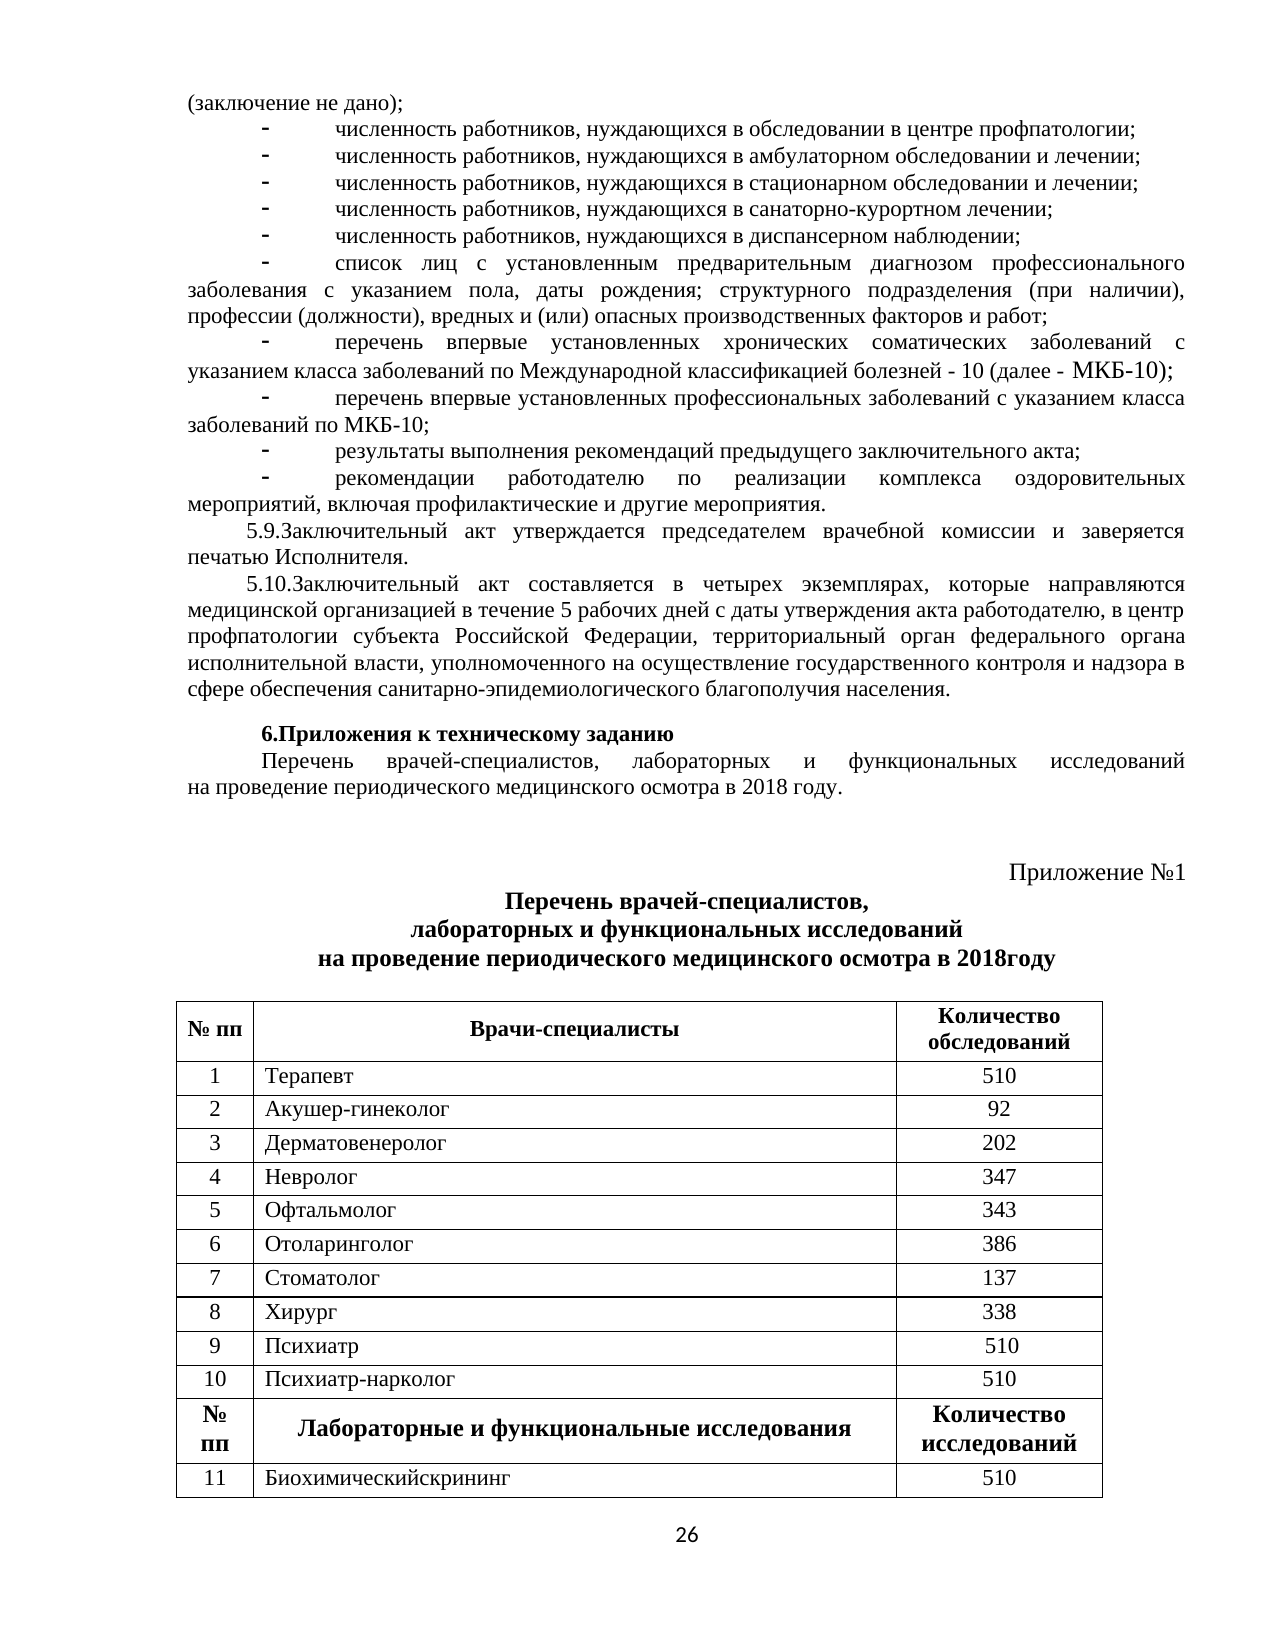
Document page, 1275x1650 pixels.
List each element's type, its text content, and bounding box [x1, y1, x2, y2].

table_cell 3 [177, 1129, 253, 1162]
table_cell 137 [897, 1264, 1102, 1296]
table_cell 347 [897, 1163, 1102, 1195]
table_header Врачи-специалисты [254, 1002, 896, 1061]
list рекомендации работодателю по реализации комплекса оздоровительных мероприятий, включая профилактические и другие мероприятия. [187, 464, 1186, 517]
table_cell 343 [897, 1196, 1102, 1229]
table_cell Биохимическийскрининг [254, 1464, 896, 1497]
table_cell 510 [897, 1366, 1102, 1398]
list список лиц с установленным предварительным диагнозом профессионального заболевания с указанием пола, даты рождения; структурного подразделения (при наличии), профессии (должности), вредных и (или) опасных производственных факторов и работ; [187, 249, 1186, 328]
table_cell 386 [897, 1230, 1102, 1263]
table_cell 2 [177, 1096, 253, 1128]
table_cell 9 [177, 1332, 253, 1364]
table_cell 1 [177, 1062, 253, 1094]
list численность работников, нуждающихся в обследовании в центре профпатологии; [187, 115, 1186, 142]
table_cell Хирург [254, 1298, 896, 1331]
table_cell Терапевт [254, 1062, 896, 1094]
text Приложение №1 [187, 857, 1186, 886]
text 6.Приложения к техническому заданию [261, 721, 1186, 747]
list перечень впервые установленных хронических соматических заболеваний с указанием класса заболеваний по Международной классификацией болезней - 10 (далее - МКБ-10); [187, 328, 1186, 384]
text Перечень врачей-специалистов, лабораторных и функциональных исследований на проведение периодического медицинского осмотра в 2018 году. [187, 747, 1186, 799]
table_cell 510 [897, 1062, 1102, 1094]
table_header Количество обследований [897, 1002, 1102, 1061]
table_cell Психиатр-нарколог [254, 1366, 896, 1398]
list перечень впервые установленных профессиональных заболеваний с указанием класса заболеваний по МКБ-10; [187, 384, 1186, 437]
table_cell 202 [897, 1129, 1102, 1162]
text 5.9.Заключительный акт утверждается председателем врачебной комиссии и заверяется печатью Исполнителя. [187, 517, 1186, 569]
list численность работников, нуждающихся в санаторно-курортном лечении; [187, 195, 1186, 222]
table_cell Офтальмолог [254, 1196, 896, 1229]
table_cell 10 [177, 1366, 253, 1398]
text 5.10.Заключительный акт составляется в четырех экземплярах, которые направляются медицинской организацией в течение 5 рабочих дней с даты утверждения акта работодателю, в центр профпатологии субъекта Российской Федерации, территориальный орган федерального органа исполнительной власти, уполномоченного на осуществление государственного контроля и надзора в сфере обеспечения санитарно-эпидемиологического благополучия населения. [187, 569, 1186, 701]
table_cell 510 [897, 1332, 1102, 1364]
table_cell Отоларинголог [254, 1230, 896, 1263]
table_header № пп [177, 1002, 253, 1061]
table_cell Стоматолог [254, 1264, 896, 1296]
table_cell 8 [177, 1298, 253, 1331]
text на проведение периодического медицинского осмотра в 2018году [187, 943, 1186, 972]
list численность работников, нуждающихся в диспансерном наблюдении; [187, 222, 1186, 249]
table_cell 7 [177, 1264, 253, 1296]
table_cell Дерматовенеролог [254, 1129, 896, 1162]
table_cell Психиатр [254, 1332, 896, 1364]
table_cell 338 [897, 1298, 1102, 1331]
table_cell 4 [177, 1163, 253, 1195]
list результаты выполнения рекомендаций предыдущего заключительного акта; [187, 437, 1186, 464]
table_cell Невролог [254, 1163, 896, 1195]
text Перечень врачей-специалистов, [187, 886, 1186, 914]
table_cell № пп [177, 1399, 253, 1463]
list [187, 89, 1186, 115]
table_cell Количество исследований [897, 1399, 1102, 1463]
text лабораторных и функциональных исследований [187, 914, 1186, 943]
table_cell 6 [177, 1230, 253, 1263]
table_cell Акушер-гинеколог [254, 1096, 896, 1128]
table_cell 11 [177, 1464, 253, 1497]
table_cell 92 [897, 1096, 1102, 1128]
table_cell 5 [177, 1196, 253, 1229]
table_cell Лабораторные и функциональные исследования [254, 1399, 896, 1463]
list численность работников, нуждающихся в амбулаторном обследовании и лечении; [187, 142, 1186, 168]
table_cell 510 [897, 1464, 1102, 1497]
list численность работников, нуждающихся в стационарном обследовании и лечении; [187, 168, 1186, 195]
